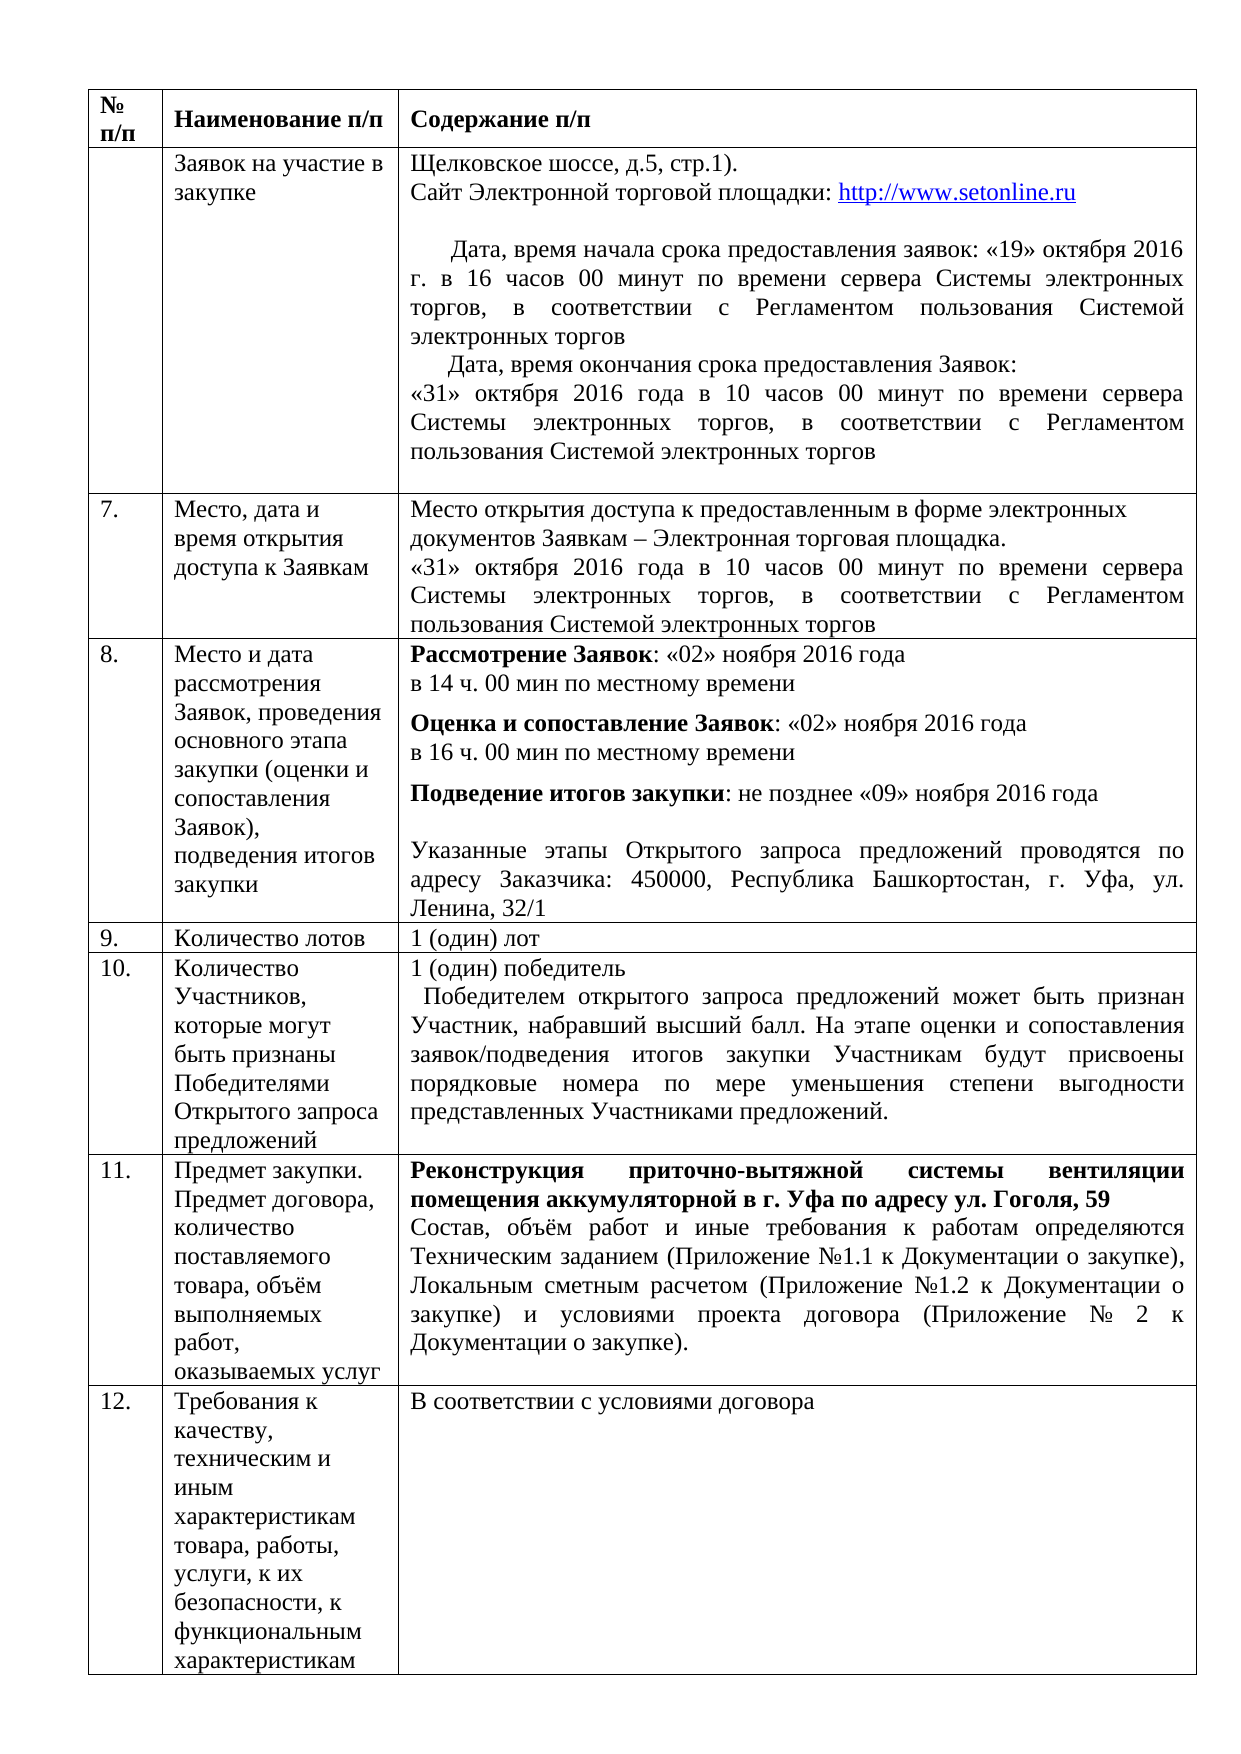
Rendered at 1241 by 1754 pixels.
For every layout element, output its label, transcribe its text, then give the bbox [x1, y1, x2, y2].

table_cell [399, 148, 1196, 493]
table_header № п/п [89, 90, 162, 147]
table_cell [89, 639, 162, 922]
table_header Содержание п/п [399, 90, 1196, 147]
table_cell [163, 148, 398, 493]
table_cell Место, дата и время открытия доступа к Заявкам [163, 494, 398, 638]
table_cell Количество Участников, которые могут быть признаны Победителями Открытого запроса предложений [163, 953, 398, 1154]
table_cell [163, 1386, 398, 1673]
table_cell 1 (один) победитель Победителем открытого запроса предложений может быть признан Участник, набравший высший балл. На этапе оценки и сопоставления заявок/подведения итогов закупки Участникам будут присвоены порядковые номера по мере уменьшения степени выгодности представленных Участниками предложений. [399, 953, 1196, 1154]
table_cell В соответствии с условиями договора [399, 1386, 1196, 1673]
table_cell Рассмотрение Заявок: «02» ноября 2016 года в 14 ч. 00 мин по местному времени Оценка и сопоставление Заявок: «02» ноября 2016 года в 16 ч. 00 мин по местному времени Подведение итогов закупки: не позднее «09» ноября 2016 года Указанные этапы Открытого запроса предложений проводятся по адресу Заказчика: 450000, Республика Башкортостан, г. Уфа, ул. Ленина, 32/1 [399, 639, 1196, 922]
table_cell [89, 1155, 162, 1385]
table_cell Реконструкция приточно-вытяжной системы вентиляции помещения аккумуляторной в г. Уфа по адресу ул. Гоголя, 59 Состав, объём работ и иные требования к работам определяются Техническим заданием (Приложение №1.1 к Документации о закупке), Локальным сметным расчетом (Приложение №1.2 к Документации о закупке) и условиями проекта договора (Приложение № 2 к Документации о закупке). [399, 1155, 1196, 1385]
table_cell 1 (один) лот [399, 923, 1196, 952]
table_cell Место открытия доступа к предоставленным в форме электронных документов Заявкам – Электронная торговая площадка. «31» октября 2016 года в 10 часов 00 минут по времени сервера Системы электронных торгов, в соответствии с Регламентом пользования Системой электронных торгов [399, 494, 1196, 638]
table_cell [89, 923, 162, 952]
table_cell Место и дата рассмотрения Заявок, проведения основного этапа закупки (оценки и сопоставления Заявок), подведения итогов закупки [163, 639, 398, 922]
table_cell [89, 953, 162, 1154]
table_cell Предмет закупки. Предмет договора, количество поставляемого товара, объём выполняемых работ, оказываемых услуг [163, 1155, 398, 1385]
table_cell [89, 1386, 162, 1673]
table_cell [89, 148, 162, 493]
table_header Наименование п/п [163, 90, 398, 147]
table_cell [89, 494, 162, 638]
table_cell Количество лотов [163, 923, 398, 952]
